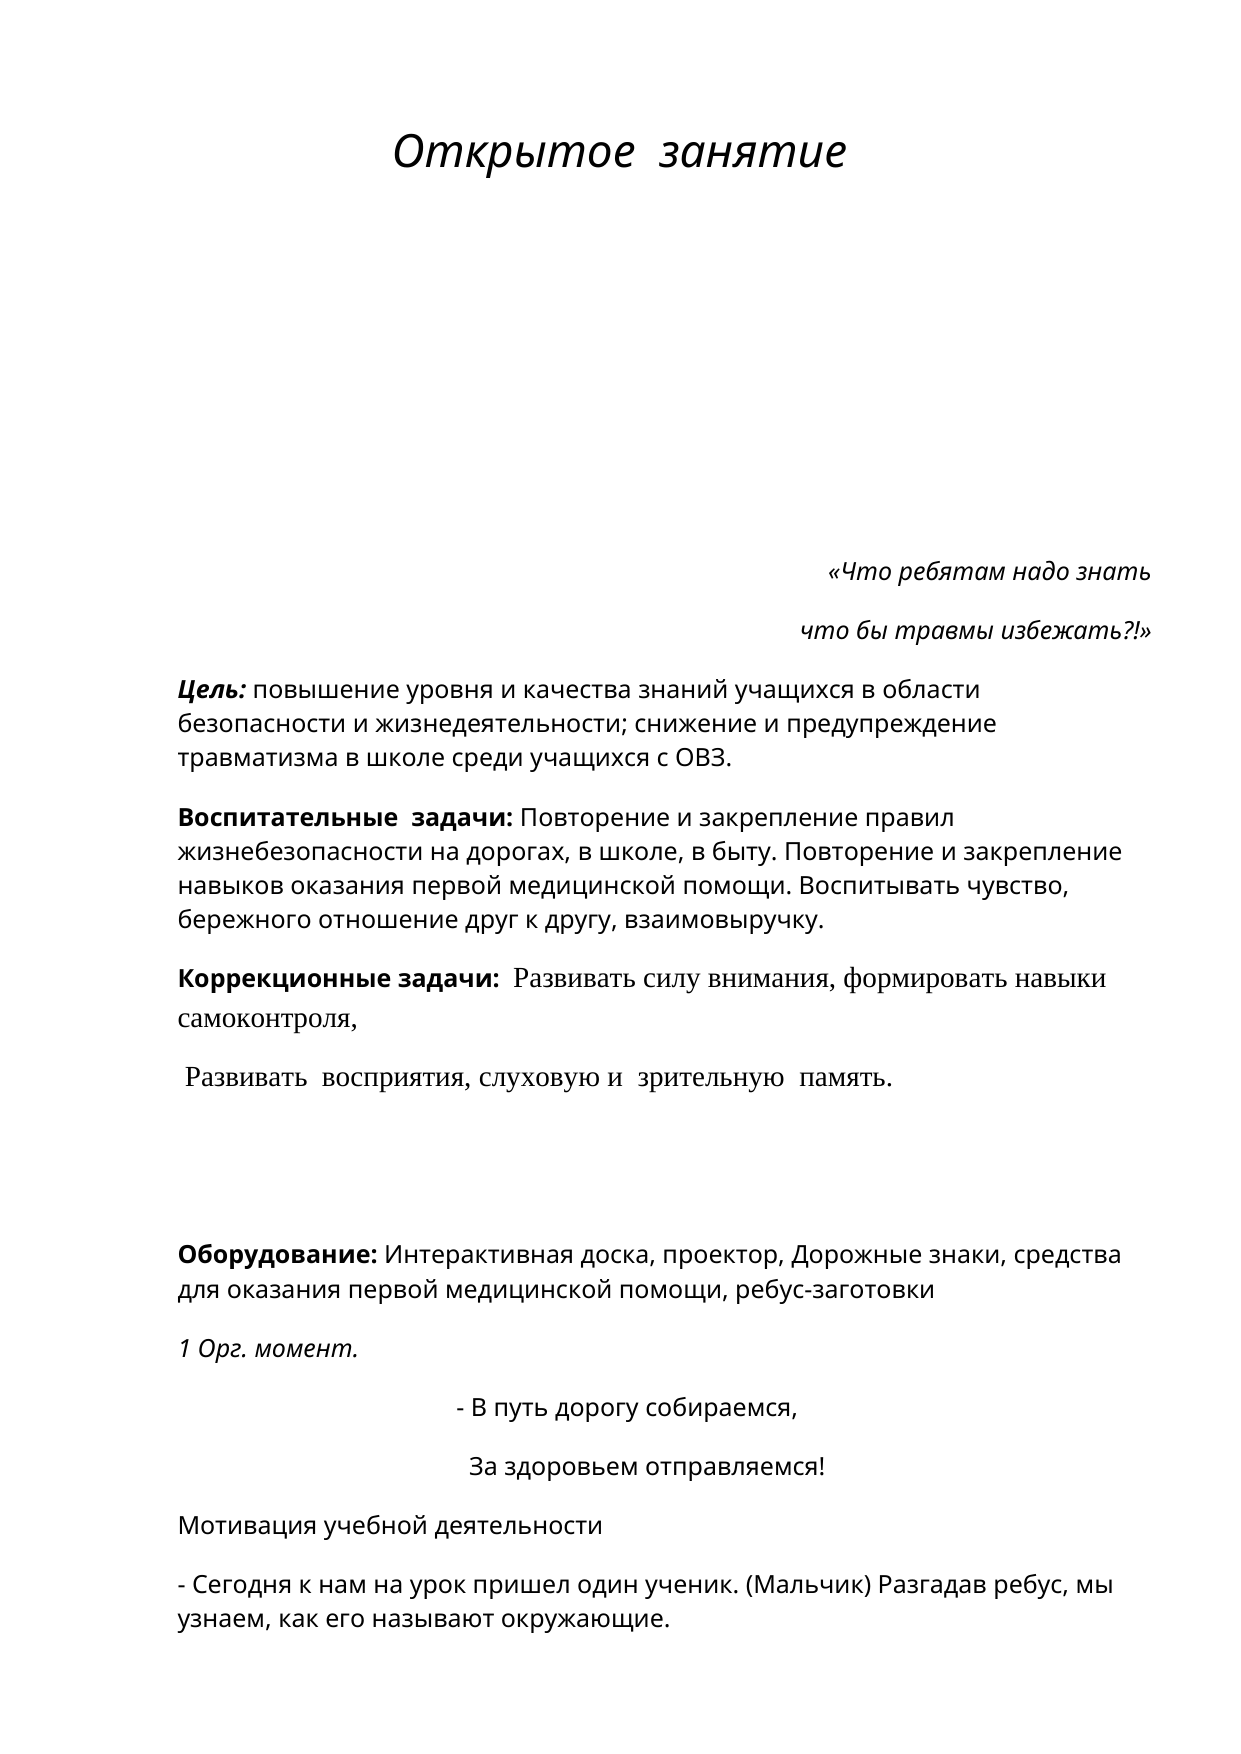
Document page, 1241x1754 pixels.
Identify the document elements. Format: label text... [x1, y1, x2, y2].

text Мотивация учебной деятельности [177, 1507, 1152, 1542]
text 1 Орг. момент. [177, 1330, 1152, 1364]
text - Сегодня к нам на урок пришел один ученик. (Мальчик) Разгадав ребус, мы узнаем, как его называют окружающие. [177, 1567, 1152, 1635]
text Цель: повышение уровня и качества знаний учащихся в области безопасности и жизнедеятельности; снижение и предупреждение травматизма в школе среди учащихся с ОВЗ. [177, 672, 1152, 774]
text За здоровьем отправляемся! [177, 1448, 1152, 1482]
text Оборудование: Интерактивная доска, проектор, Дорожные знаки, средства для оказания первой медицинской помощи, ребус-заготовки [177, 1237, 1152, 1305]
text Развивать восприятия, слуховую и зрительную память. [177, 1059, 1152, 1093]
text Открытое занятие [177, 118, 1152, 181]
text Воспитательные задачи: Повторение и закрепление правил жизнебезопасности на дорогах, в школе, в быту. Повторение и закрепление навыков оказания первой медицинской помощи. Воспитывать чувство, бережного отношение друг к другу, взаимовыручку. [177, 799, 1152, 935]
text «Что ребятам надо знать [177, 554, 1152, 588]
text Коррекционные задачи: Развивать силу внимания, формировать навыки самоконтроля, [177, 960, 1152, 1033]
text что бы травмы избежать?!» [177, 613, 1152, 647]
text - В путь дорогу собираемся, [177, 1389, 1152, 1423]
